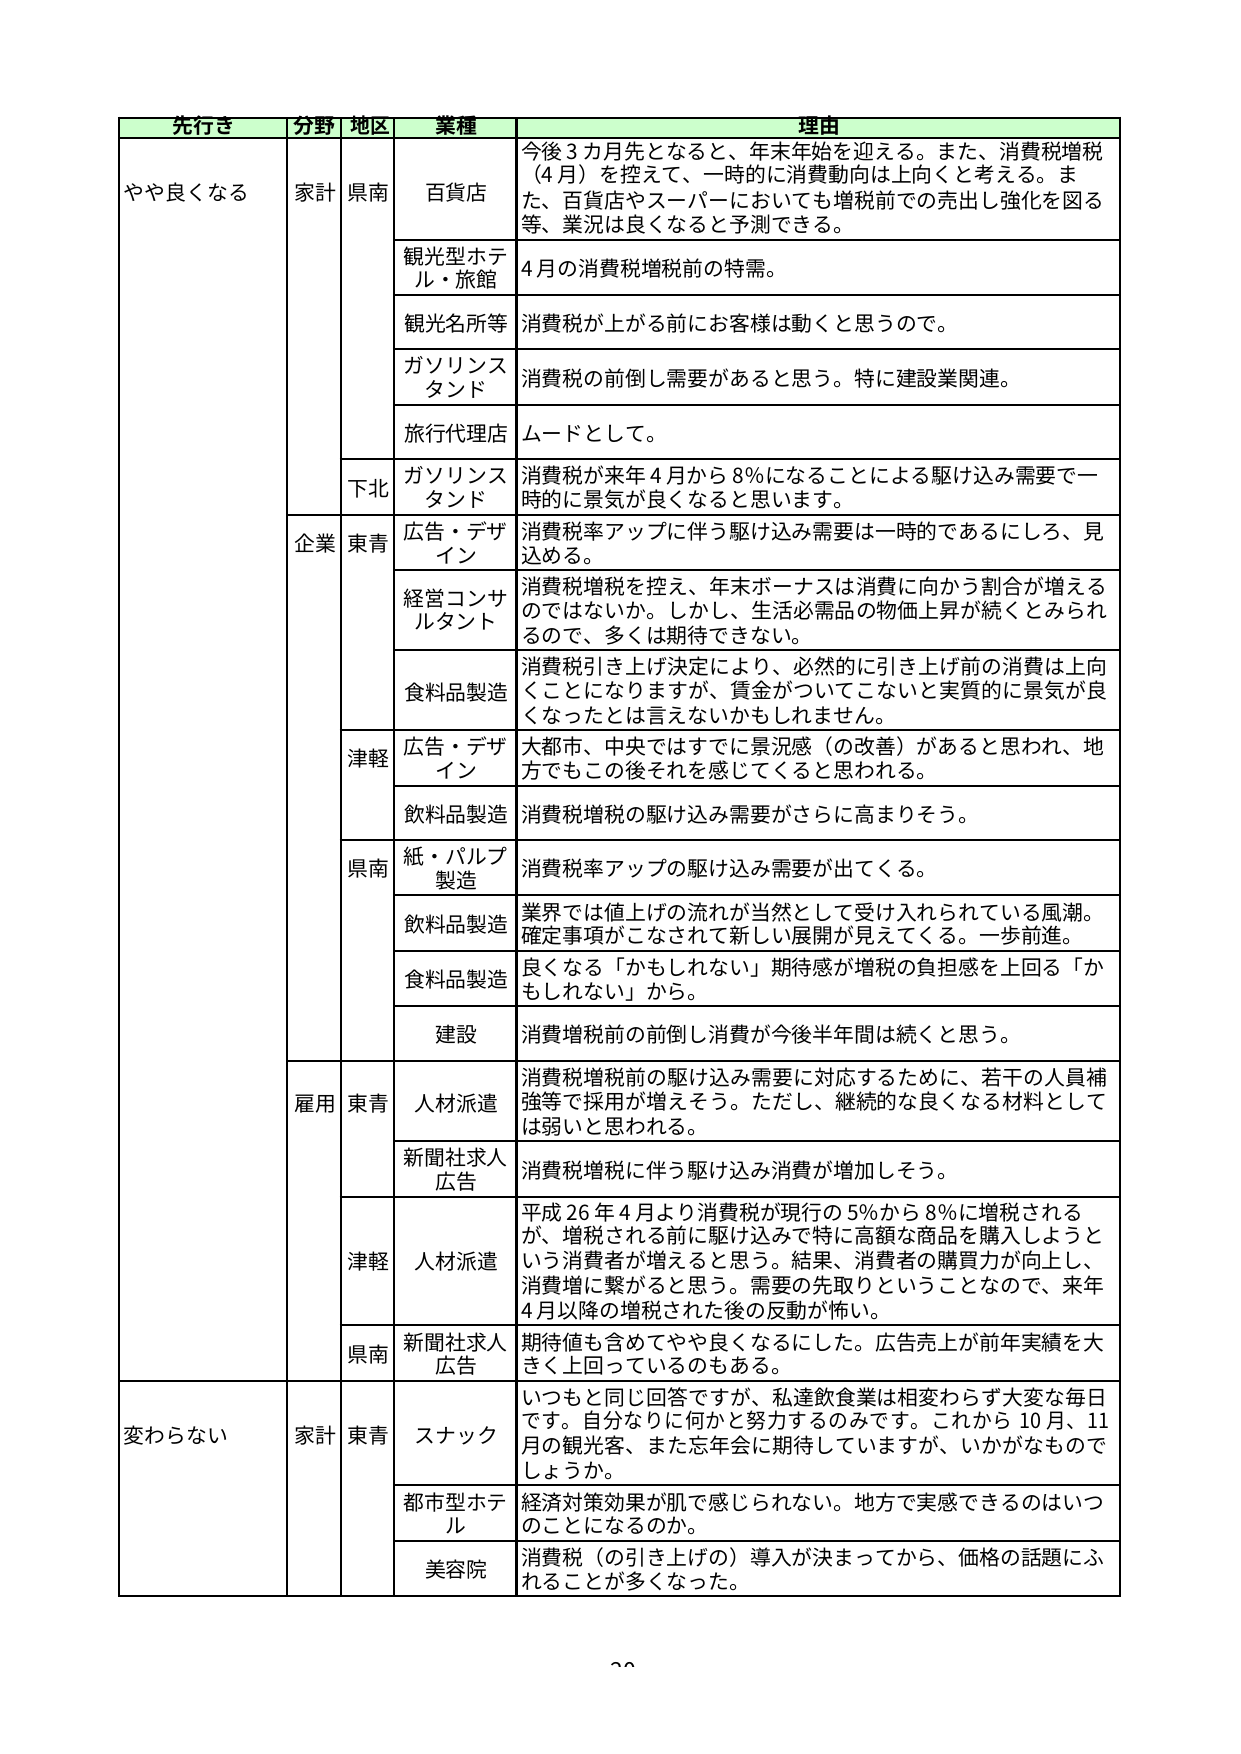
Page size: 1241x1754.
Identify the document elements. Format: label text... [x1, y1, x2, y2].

table_cell 消費税の前倒し需要があると思う。特に建設業関連。 [518, 350, 1119, 404]
table_cell 4月の消費税増税前の特需。 [518, 241, 1119, 294]
table_cell 県南 [342, 841, 393, 1059]
table_cell 人材派遣 [395, 1198, 515, 1324]
table_cell 新聞社求人広告 [395, 1326, 515, 1380]
table_cell 消費税率アップに伴う駆け込み需要は一時的であるにしろ、見込める。 [518, 516, 1119, 569]
table_cell 期待値も含めてやや良くなるにした。広告売上が前年実績を大きく上回っているのもある。 [518, 1326, 1119, 1380]
table_cell 業界では値上げの流れが当然として受け入れられている風潮。確定事項がこなされて新しい展開が見えてくる。一歩前進。 [518, 896, 1119, 950]
table_cell 消費税増税に伴う駆け込み消費が増加しそう。 [518, 1142, 1119, 1196]
table_cell 百貨店 [395, 139, 515, 238]
table_cell 消費税引き上げ決定により、必然的に引き上げ前の消費は上向くことになりますが、賃金がついてこないと実質的に景気が良くなったとは言えないかもしれません。 [518, 651, 1119, 729]
table_cell 県南 [342, 1326, 393, 1380]
table_cell 今後3カ月先となると、年末年始を迎える。また、消費税増税 （4月）を控えて、一時的に消費動向は上向くと考える。ま た、百貨店やスーパーにおいても増税前での売出し強化を図る等、業況は良くなると予測できる。 [518, 139, 1119, 238]
table_header 理由 [518, 119, 1119, 137]
table_cell ガソリンスタンド [395, 350, 515, 404]
table_cell 平成26年4月より消費税が現行の5％から8％に増税されるが、増税される前に駆け込みで特に高額な商品を購入しようという消費者が増えると思う。結果、消費者の購買力が向上し、消費増に繋がると思う。需要の先取りということなので、来年4月以降の増税された後の反動が怖い。 [518, 1198, 1119, 1324]
table_cell 消費税増税前の駆け込み需要に対応するために、若干の人員補強等で採用が増えそう。ただし、継続的な良くなる材料としては弱いと思われる。 [518, 1062, 1119, 1140]
table_cell 経営コンサルタント [395, 571, 515, 649]
table_cell 消費税増税を控え、年末ボーナスは消費に向かう割合が増えるのではないか。しかし、生活必需品の物価上昇が続くとみられるので、多くは期待できない。 [518, 571, 1119, 649]
table_cell 食料品製造 [395, 651, 515, 729]
table_cell 県南 [342, 139, 393, 458]
table_cell 都市型ホテル [395, 1486, 515, 1540]
table_cell 食料品製造 [395, 952, 515, 1005]
table_cell 広告・デザイン [395, 731, 515, 784]
table_cell 大都市、中央ではすでに景況感（の改善）があると思われ、地方でもこの後それを感じてくると思われる。 [518, 731, 1119, 784]
table_header 業種 [395, 119, 515, 137]
table_cell 新聞社求人広告 [395, 1142, 515, 1196]
table_cell 津軽 [342, 1198, 393, 1324]
table_cell 飲料品製造 [395, 787, 515, 839]
table_cell 企業 [288, 516, 340, 1059]
table_cell 飲料品製造 [395, 896, 515, 950]
table_cell 東青 [342, 516, 393, 729]
table_cell 経済対策効果が肌で感じられない。地方で実感できるのはいつのことになるのか。 [518, 1486, 1119, 1540]
table_cell ガソリンスタンド [395, 460, 515, 513]
table_header 地区 [342, 119, 393, 137]
table_cell 消費増税前の前倒し消費が今後半年間は続くと思う。 [518, 1007, 1119, 1059]
table_cell 消費税が上がる前にお客様は動くと思うので。 [518, 296, 1119, 348]
table_cell 消費税が来年4月から8％になることによる駆け込み需要で一時的に景気が良くなると思います。 [518, 460, 1119, 513]
table_cell 広告・デザイン [395, 516, 515, 569]
table_header 分野 [288, 119, 340, 137]
table_cell ムードとして。 [518, 406, 1119, 458]
table_cell 雇用 [288, 1062, 340, 1380]
table_cell 下北 [342, 460, 393, 513]
table_cell 観光名所等 [395, 296, 515, 348]
table_cell 旅行代理店 [395, 406, 515, 458]
table_cell 消費税率アップの駆け込み需要が出てくる。 [518, 841, 1119, 894]
table_cell 東青 [342, 1062, 393, 1196]
table_header 先行き [120, 119, 286, 137]
table_cell 美容院 [395, 1542, 515, 1595]
table_cell 消費税増税の駆け込み需要がさらに高まりそう。 [518, 787, 1119, 839]
table_cell 人材派遣 [395, 1062, 515, 1140]
table_cell 消費税（の引き上げの）導入が決まってから、価格の話題にふれることが多くなった。 [518, 1542, 1119, 1595]
table_cell やや良くなる [120, 139, 286, 1380]
table_cell 良くなる「かもしれない」期待感が増税の負担感を上回る「かもしれない」から。 [518, 952, 1119, 1005]
table_cell 家計 [288, 139, 340, 513]
table_cell 東青 [342, 1382, 393, 1595]
table_cell 建設 [395, 1007, 515, 1059]
table_cell いつもと同じ回答ですが、私達飲食業は相変わらず大変な毎日です。自分なりに何かと努力するのみです。これから10月、11 月の観光客、また忘年会に期待していますが、いかがなものでしょうか。 [518, 1382, 1119, 1484]
table_cell 紙・パルプ製造 [395, 841, 515, 894]
table_cell 家計 [288, 1382, 340, 1595]
table_cell 変わらない [120, 1382, 286, 1595]
table_cell 津軽 [342, 731, 393, 839]
table_cell 観光型ホテル・旅館 [395, 241, 515, 294]
table_cell スナック [395, 1382, 515, 1484]
